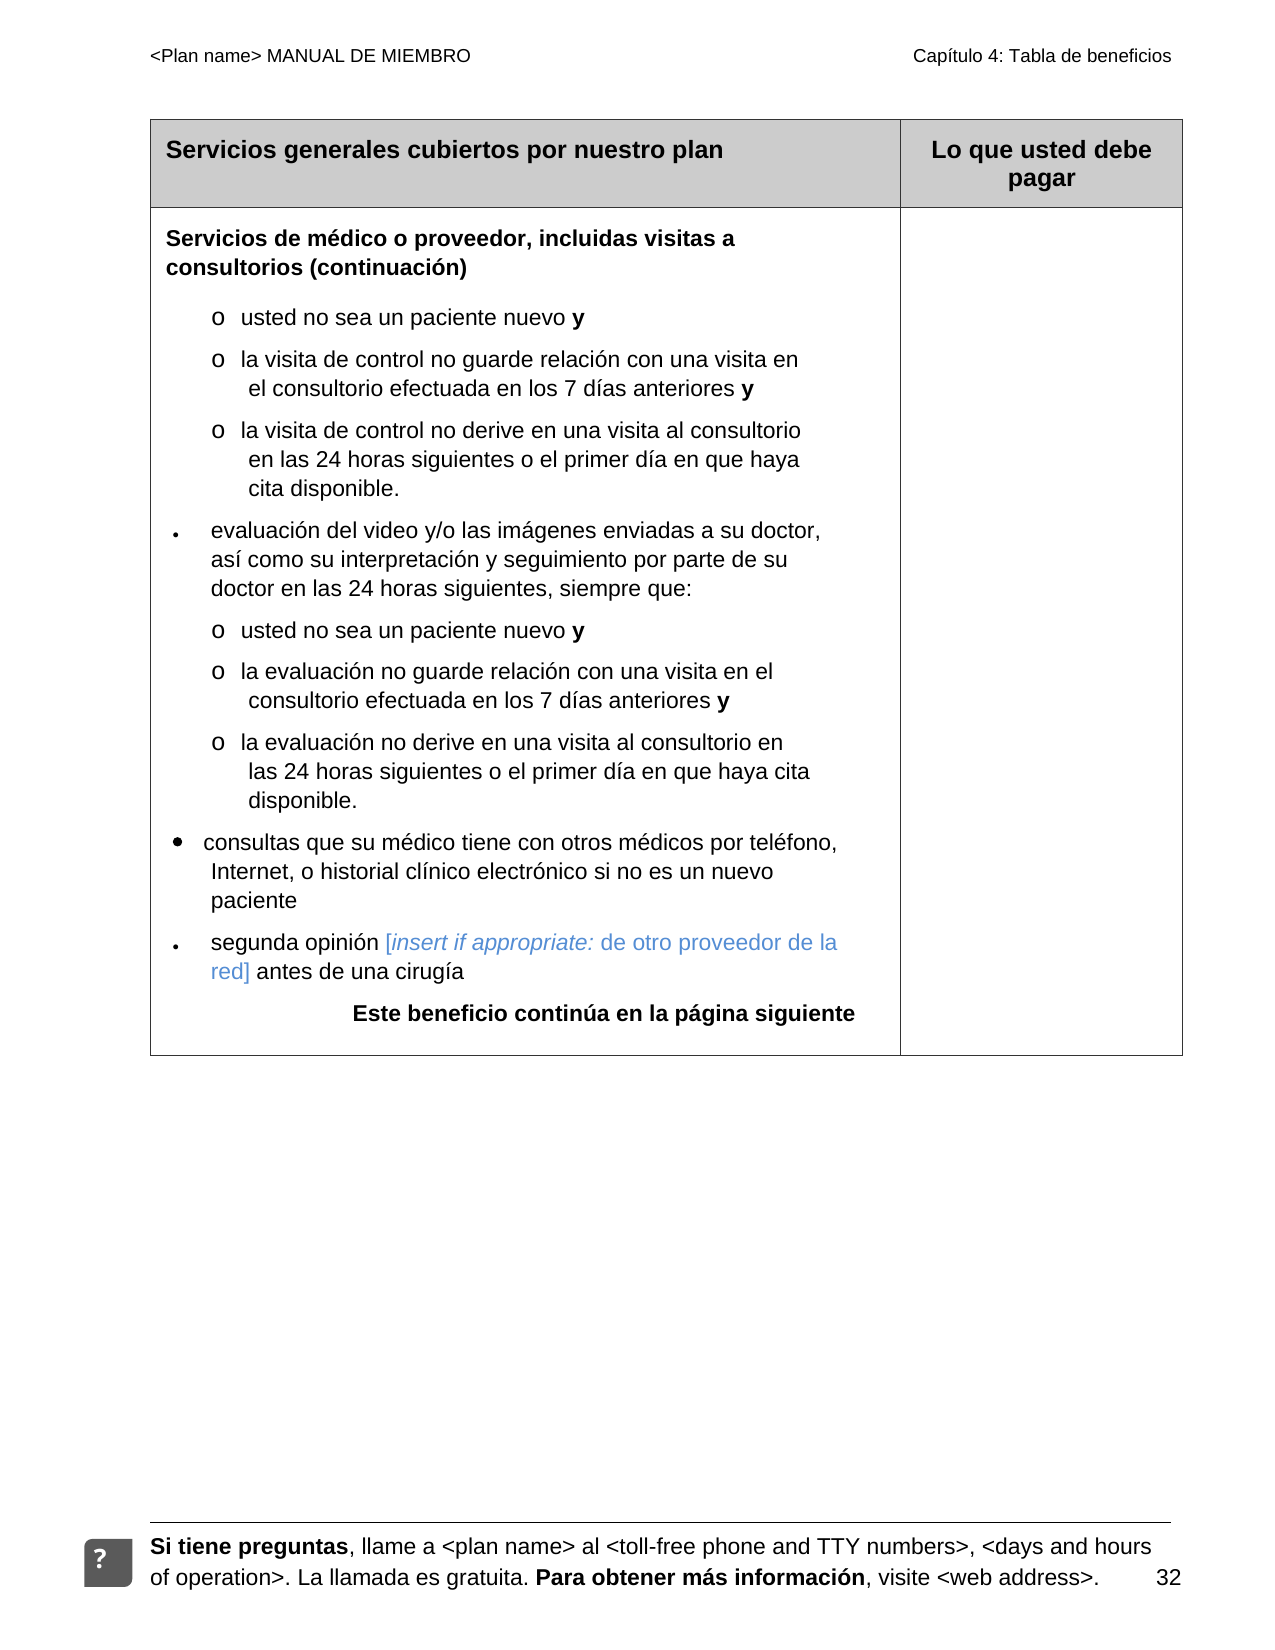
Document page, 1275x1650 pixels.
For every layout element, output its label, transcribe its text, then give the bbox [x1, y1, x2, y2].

table_cell [901, 208, 1182, 1055]
table_cell Servicios de médico o proveedor, incluidas visitas a consultorios (continuación) usted no sea un paciente nuevo y la visita de control no guarde relación con una visita en el consultorio efectuada en los 7 días anteriores y la visita de control no derive en una visita al consultorio en las 24 horas siguientes o el primer día en que haya cita disponible. evaluación del video y/o las imágenes enviadas a su doctor, así como su interpretación y seguimiento por parte de su doctor en las 24 horas siguientes, siempre que: usted no sea un paciente nuevo y la evaluación no guarde relación con una visita en el consultorio efectuada en los 7 días anteriores y la evaluación no derive en una visita al consultorio en las 24 horas siguientes o el primer día en que haya cita disponible. consultas que su médico tiene con otros médicos por teléfono, Internet, o historial clínico electrónico si no es un nuevo paciente segunda opinión [insert if appropriate: de otro proveedor de la red] antes de una cirugía Este beneficio continúa en la página siguiente [151, 208, 900, 1055]
table_header Lo que usted debe pagar [901, 120, 1182, 207]
table_header Servicios generales cubiertos por nuestro plan [151, 120, 900, 207]
